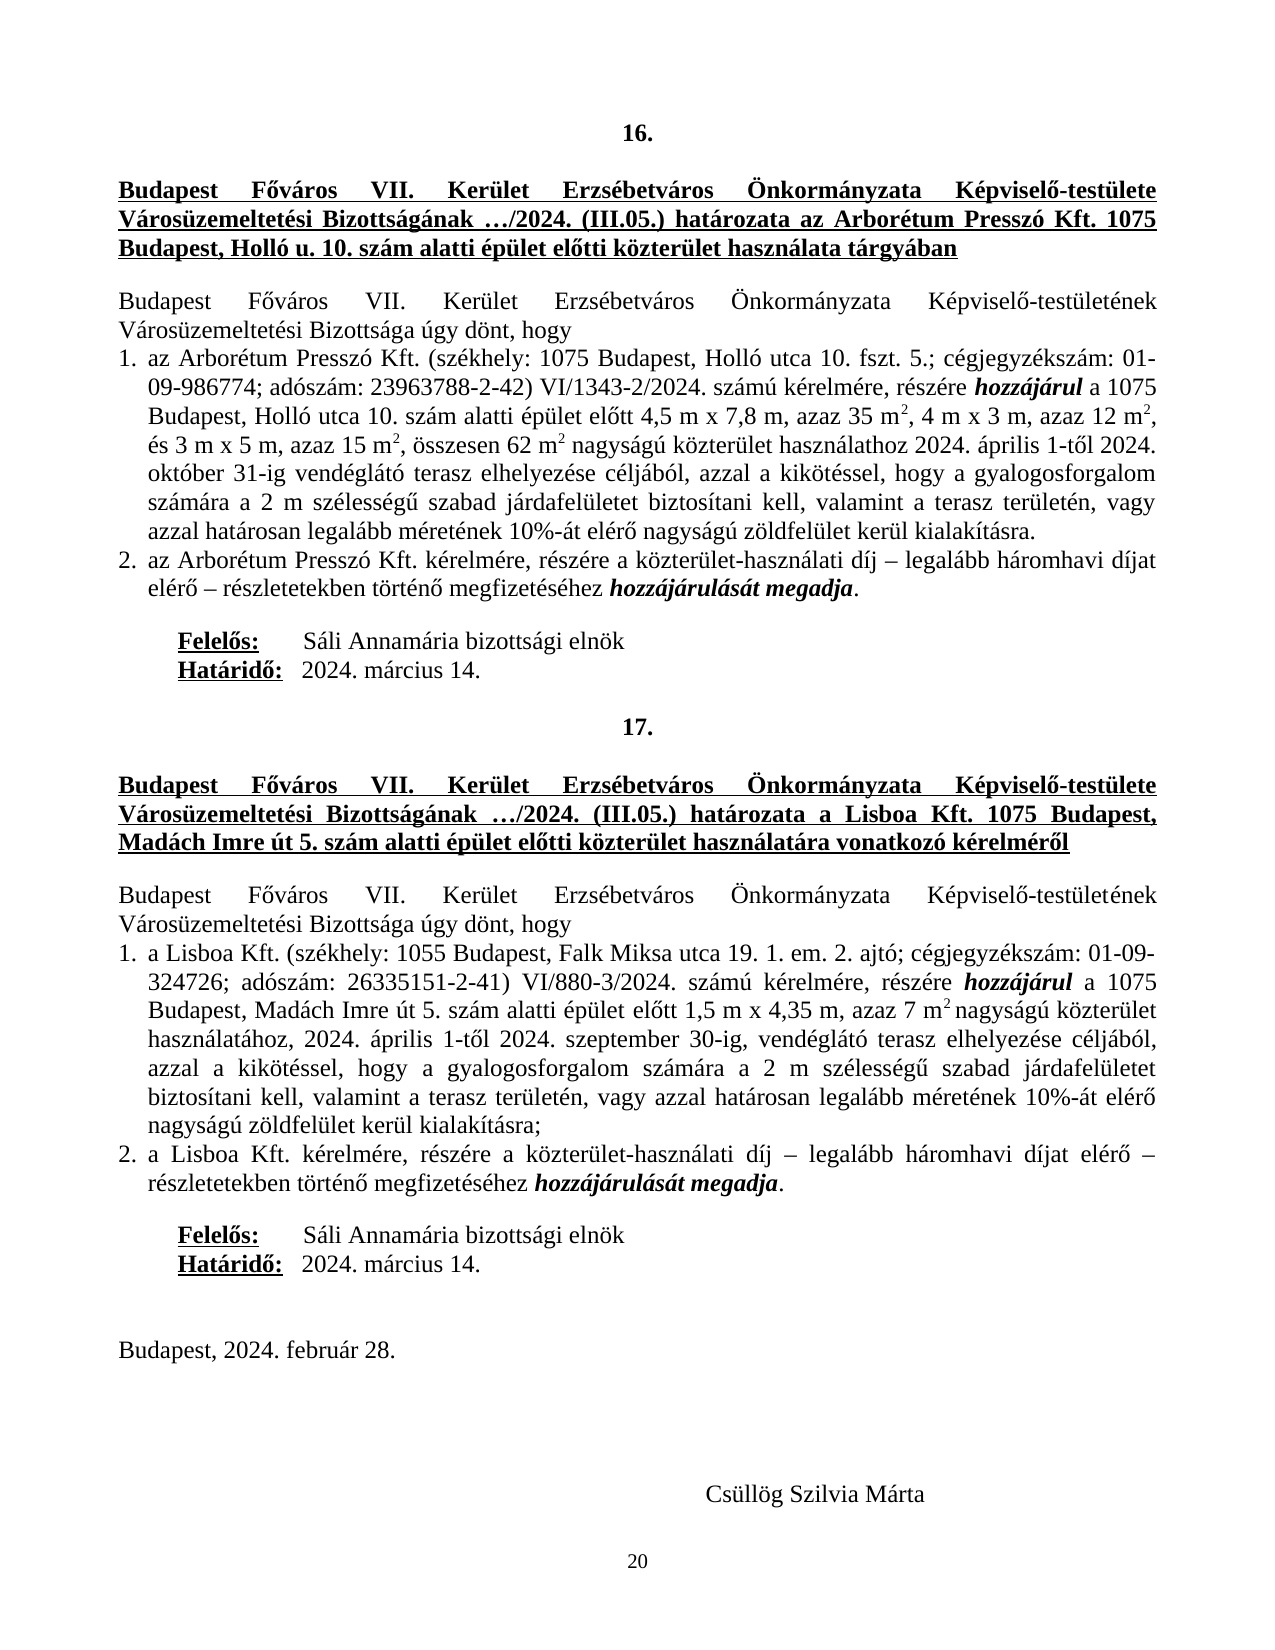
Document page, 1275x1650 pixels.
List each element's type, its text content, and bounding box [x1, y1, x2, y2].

text Felelős: Sáli Annamária bizottsági elnök [177, 626, 1157, 655]
list az Arborétum Presszó Kft. (székhely: 1075 Budapest, Holló utca 10. fszt. 5.; cégjegyzékszám: 01-09-986774; adószám: 23963788-2-42) VI/1343-2/2024. számú kérelmére, részére hozzájárul a 1075 Budapest, Holló utca 10. szám alatti épület előtt 4,5 m x 7,8 m, azaz 35 m2, 4 m x 3 m, azaz 12 m2, és 3 m x 5 m, azaz 15 m2, összesen 62 m2 nagyságú közterület használathoz 2024. április 1-től 2024. október 31-ig vendéglátó terasz elhelyezése céljából, azzal a kikötéssel, hogy a gyalogosforgalom számára a 2 m szélességű szabad járdafelületet biztosítani kell, valamint a terasz területén, vagy azzal határosan legalább méretének 10%-át elérő nagyságú zöldfelület kerül kialakításra. [118, 343, 1157, 545]
text Budapest, 2024. február 28. [118, 1336, 1157, 1364]
text Határidő: 2024. március 14. [177, 655, 1157, 684]
text Budapest Főváros VII. Kerület Erzsébetváros Önkormányzata Képviselő-testületének Városüzemeltetési Bizottsága úgy dönt, hogy [118, 880, 1157, 938]
list a Lisboa Kft. (székhely: 1055 Budapest, Falk Miksa utca 19. 1. em. 2. ajtó; cégjegyzékszám: 01-09-324726; adószám: 26335151-2-41) VI/880-3/2024. számú kérelmére, részére hozzájárul a 1075 Budapest, Madách Imre út 5. szám alatti épület előtt 1,5 m x 4,35 m, azaz 7 m2 nagyságú közterület használatához, 2024. április 1-től 2024. szeptember 30-ig, vendéglátó terasz elhelyezése céljából, azzal a kikötéssel, hogy a gyalogosforgalom számára a 2 m szélességű szabad járdafelületet biztosítani kell, valamint a terasz területén, vagy azzal határosan legalább méretének 10%-át elérő nagyságú zöldfelület kerül kialakításra; [118, 938, 1157, 1139]
text Felelős: Sáli Annamária bizottsági elnök [177, 1221, 1157, 1249]
text Budapest Főváros VII. Kerület Erzsébetváros Önkormányzata Képviselő-testületének Városüzemeltetési Bizottsága úgy dönt, hogy [118, 286, 1157, 343]
text Budapest Főváros VII. Kerület Erzsébetváros Önkormányzata Képviselő-testülete Városüzemeltetési Bizottságának …/2024. (III.05.) határozata az Arborétum Presszó Kft. 1075 Budapest, Holló u. 10. szám alatti épület előtti közterület használata tárgyában [118, 202, 1157, 229]
list az Arborétum Presszó Kft. kérelmére, részére a közterület-használati díj – legalább háromhavi díjat elérő – részletetekben történő megfizetéséhez hozzájárulását megadja. [118, 545, 1157, 602]
list a Lisboa Kft. kérelmére, részére a közterület-használati díj – legalább háromhavi díjat elérő – részletetekben történő megfizetéséhez hozzájárulását megadja. [118, 1139, 1157, 1197]
text Budapest Főváros VII. Kerület Erzsébetváros Önkormányzata Képviselő-testülete Városüzemeltetési Bizottságának …/2024. (III.05.) határozata az Arborétum Presszó Kft. 1075 Budapest, Holló u. 10. szám alatti épület előtti közterület használata tárgyában [118, 176, 1157, 201]
text Budapest Főváros VII. Kerület Erzsébetváros Önkormányzata Képviselő-testülete Városüzemeltetési Bizottságának …/2024. (III.05.) határozata az Arborétum Presszó Kft. 1075 Budapest, Holló u. 10. szám alatti épület előtti közterület használata tárgyában [118, 231, 1157, 262]
text Határidő: 2024. március 14. [177, 1249, 1157, 1278]
text 17. [118, 712, 1157, 741]
text 16. [118, 118, 1157, 147]
text Budapest Főváros VII. Kerület Erzsébetváros Önkormányzata Képviselő-testülete Városüzemeltetési Bizottságának …/2024. (III.05.) határozata a Lisboa Kft. 1075 Budapest, Madách Imre út 5. szám alatti épület előtti közterület használatára vonatkozó kérelméről [118, 825, 1157, 856]
text Budapest Főváros VII. Kerület Erzsébetváros Önkormányzata Képviselő-testülete Városüzemeltetési Bizottságának …/2024. (III.05.) határozata a Lisboa Kft. 1075 Budapest, Madách Imre út 5. szám alatti épület előtti közterület használatára vonatkozó kérelméről [118, 796, 1157, 824]
text Csüllög Szilvia Márta [118, 1479, 1157, 1508]
text Budapest Főváros VII. Kerület Erzsébetváros Önkormányzata Képviselő-testülete Városüzemeltetési Bizottságának …/2024. (III.05.) határozata a Lisboa Kft. 1075 Budapest, Madách Imre út 5. szám alatti épület előtti közterület használatára vonatkozó kérelméről [118, 770, 1157, 795]
